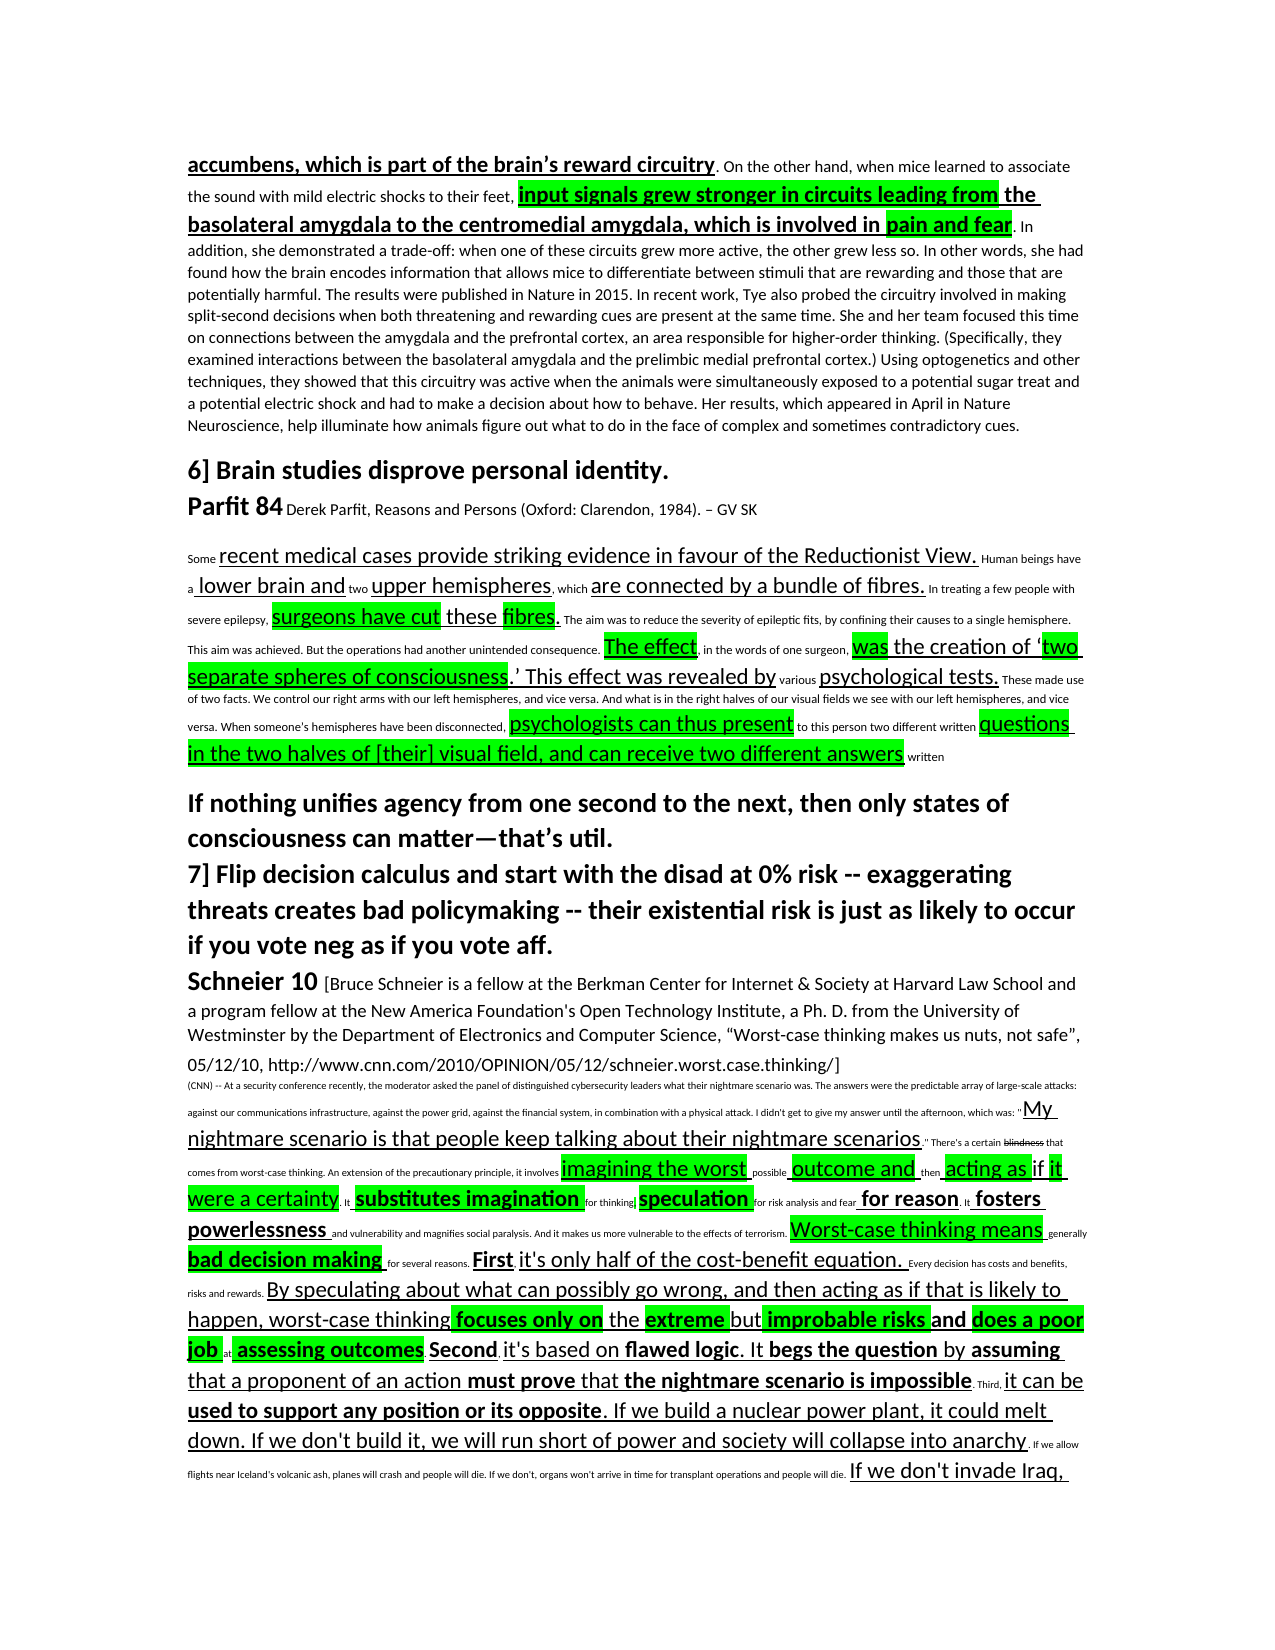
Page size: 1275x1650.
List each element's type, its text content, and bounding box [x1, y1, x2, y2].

subtitle 7] Flip decision calculus and start with the disad at 0% risk -- exaggerating threats creates bad policymaking -- their existential risk is just as likely to occur if you vote neg as if you vote aff. [187, 857, 1087, 962]
text Schneier 10 [Bruce Schneier is a fellow at the Berkman Center for Internet & Society at Harvard Law School and a program fellow at the New America Foundation's Open Technology Institute, a Ph. D. from the University of Westminster by the Department of Electronics and Computer Science, “Worst-case thinking makes us nuts, not safe”, 05/12/10, http://www.cnn.com/2010/OPINION/05/12/schneier.worst.case.thinking/] [187, 964, 1087, 1077]
subtitle If nothing unifies agency from one second to the next, then only states of consciousness can matter—that’s util. [187, 786, 1087, 855]
subtitle 6] Brain studies disprove personal identity. [187, 453, 1087, 487]
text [187, 1079, 1087, 1484]
text Parfit 84 Derek Parfit, Reasons and Persons (Oxford: Clarendon, 1984). – GV SK [187, 489, 1087, 522]
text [187, 150, 1087, 435]
text Some recent medical cases provide striking evidence in favour of the Reductionist View. Human beings have a lower brain and two upper hemispheres, which are connected by a bundle of fibres. In treating a few people with severe epilepsy, surgeons have cut these fibres. The aim was to reduce the severity of epileptic fits, by confining their causes to a single hemisphere. This aim was achieved. But the operations had another unintended consequence. The effect, in the words of one surgeon, was the creation of ‘two separate spheres of consciousness.’ This effect was revealed by various psychological tests. These made use of two facts. We control our right arms with our left hemispheres, and vice versa. And what is in the right halves of our visual fields we see with our left hemispheres, and vice versa. When someone’s hemispheres have been disconnected, psychologists can thus present to this person two different written questions in the two halves of [their] visual field, and can receive two different answers written [187, 541, 1087, 767]
